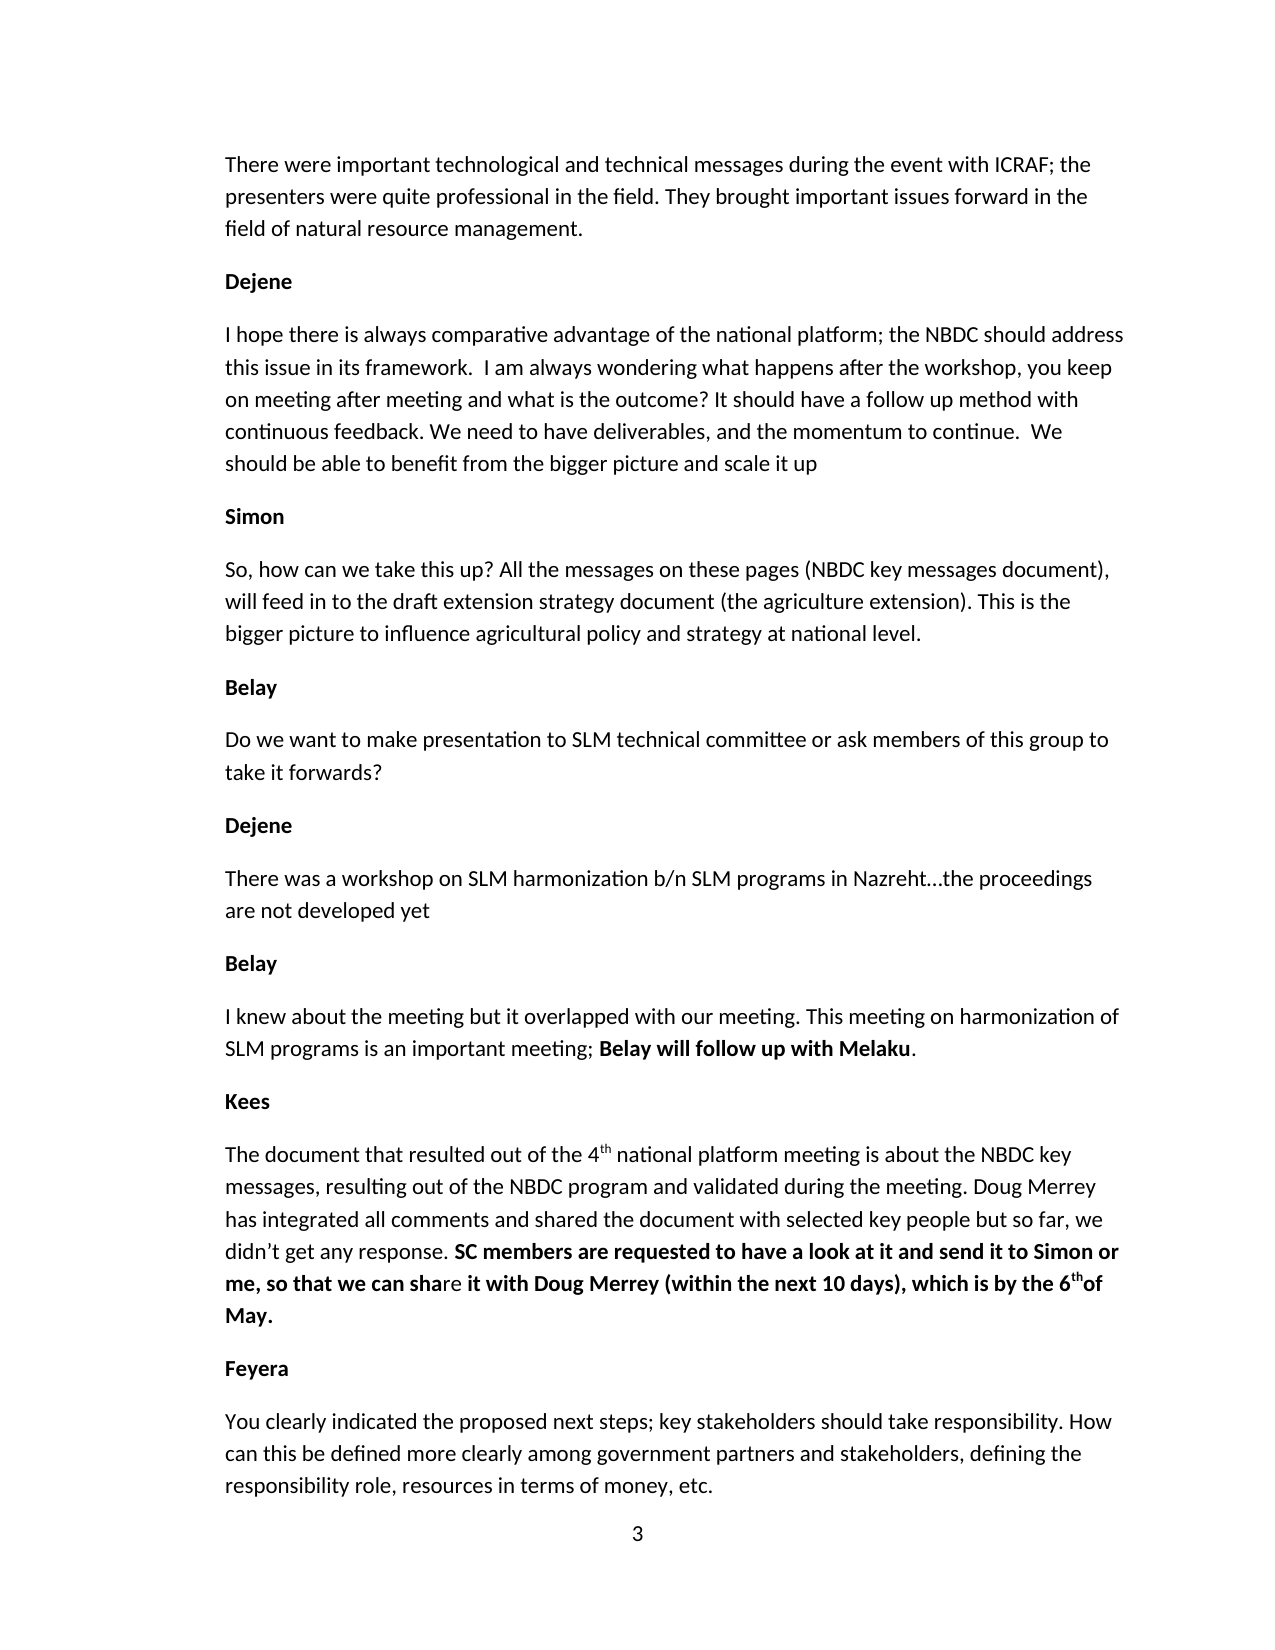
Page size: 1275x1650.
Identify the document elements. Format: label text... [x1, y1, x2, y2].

text Belay [150, 673, 1125, 701]
text Kees [150, 1087, 1125, 1115]
text Dejene [150, 811, 1125, 839]
text Dejene [150, 267, 1125, 295]
text I knew about the meeting but it overlapped with our meeting. This meeting on harmonization of SLM programs is an important meeting; Belay will follow up with Melaku. [225, 1002, 1125, 1062]
text Simon [150, 502, 1125, 530]
text The document that resulted out of the 4th national platform meeting is about the NBDC key messages, resulting out of the NBDC program and validated during the meeting. Doug Merrey has integrated all comments and shared the document with selected key people but so far, we didn’t get any response. SC members are requested to have a look at it and send it to Simon or me, so that we can share it with Doug Merrey (within the next 10 days), which is by the 6thof May. [225, 1140, 1125, 1329]
text You clearly indicated the proposed next steps; key stakeholders should take responsibility. How can this be defined more clearly among government partners and stakeholders, defining the responsibility role, resources in terms of money, etc. [225, 1407, 1125, 1500]
text There were important technological and technical messages during the event with ICRAF; the presenters were quite professional in the field. They brought important issues forward in the field of natural resource management. [225, 150, 1125, 242]
text Belay [150, 949, 1125, 977]
text So, how can we take this up? All the messages on these pages (NBDC key messages document), will feed in to the draft extension strategy document (the agriculture extension). This is the bigger picture to influence agricultural policy and strategy at national level. [225, 555, 1125, 648]
text I hope there is always comparative advantage of the national platform; the NBDC should address this issue in its framework. I am always wondering what happens after the workshop, you keep on meeting after meeting and what is the outcome? It should have a follow up method with continuous feedback. We need to have deliverables, and the momentum to continue. We should be able to benefit from the bigger picture and scale it up [225, 320, 1125, 477]
text Do we want to make presentation to SLM technical committee or ask members of this group to take it forwards? [225, 726, 1125, 786]
text Feyera [150, 1354, 1125, 1382]
text There was a workshop on SLM harmonization b/n SLM programs in Nazreht…the proceedings are not developed yet [225, 864, 1125, 924]
